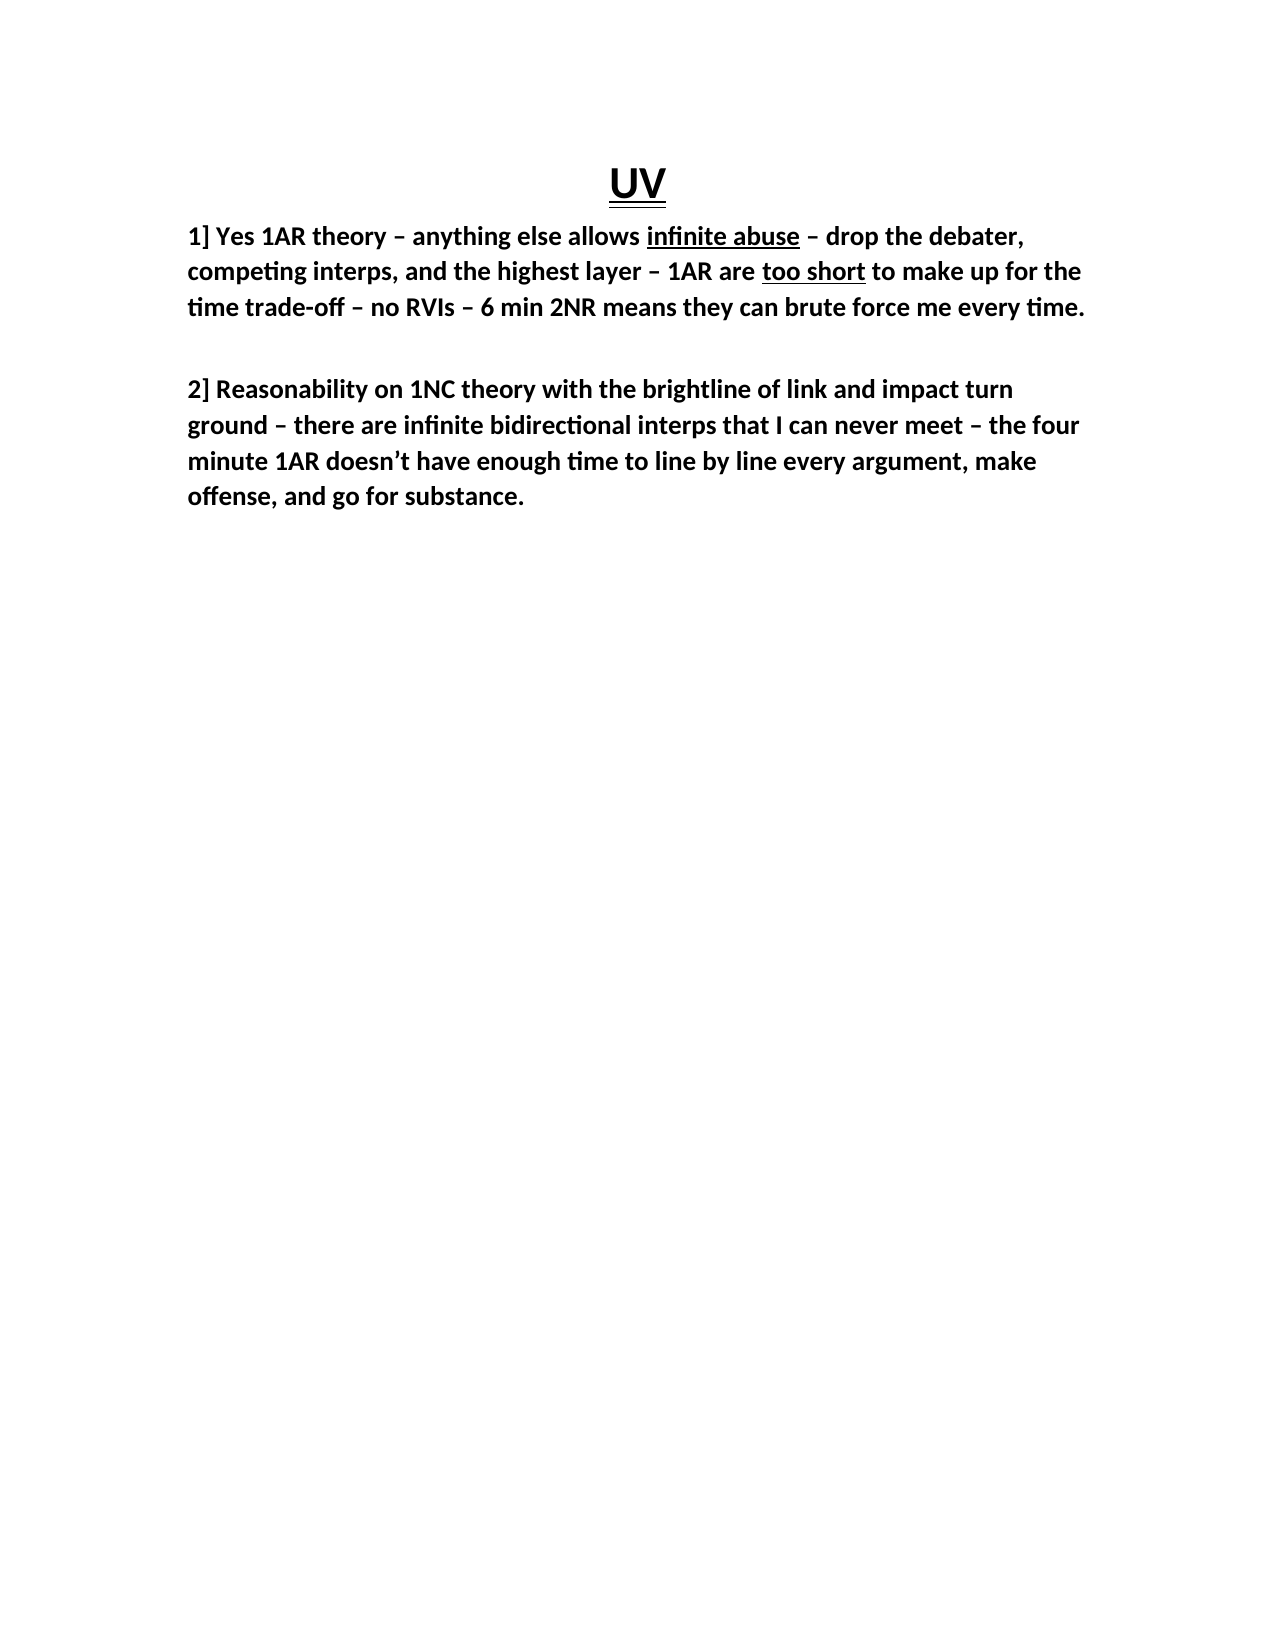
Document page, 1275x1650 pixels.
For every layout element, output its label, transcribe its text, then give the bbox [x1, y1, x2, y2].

subtitle UV [187, 154, 1087, 210]
subtitle 1] Yes 1AR theory – anything else allows infinite abuse – drop the debater, competing interps, and the highest layer – 1AR are too short to make up for the time trade-off – no RVIs – 6 min 2NR means they can brute force me every time. [187, 219, 1087, 323]
subtitle 2] Reasonability on 1NC theory with the brightline of link and impact turn ground – there are infinite bidirectional interps that I can never meet – the four minute 1AR doesn’t have enough time to line by line every argument, make offense, and go for substance. [187, 372, 1087, 512]
